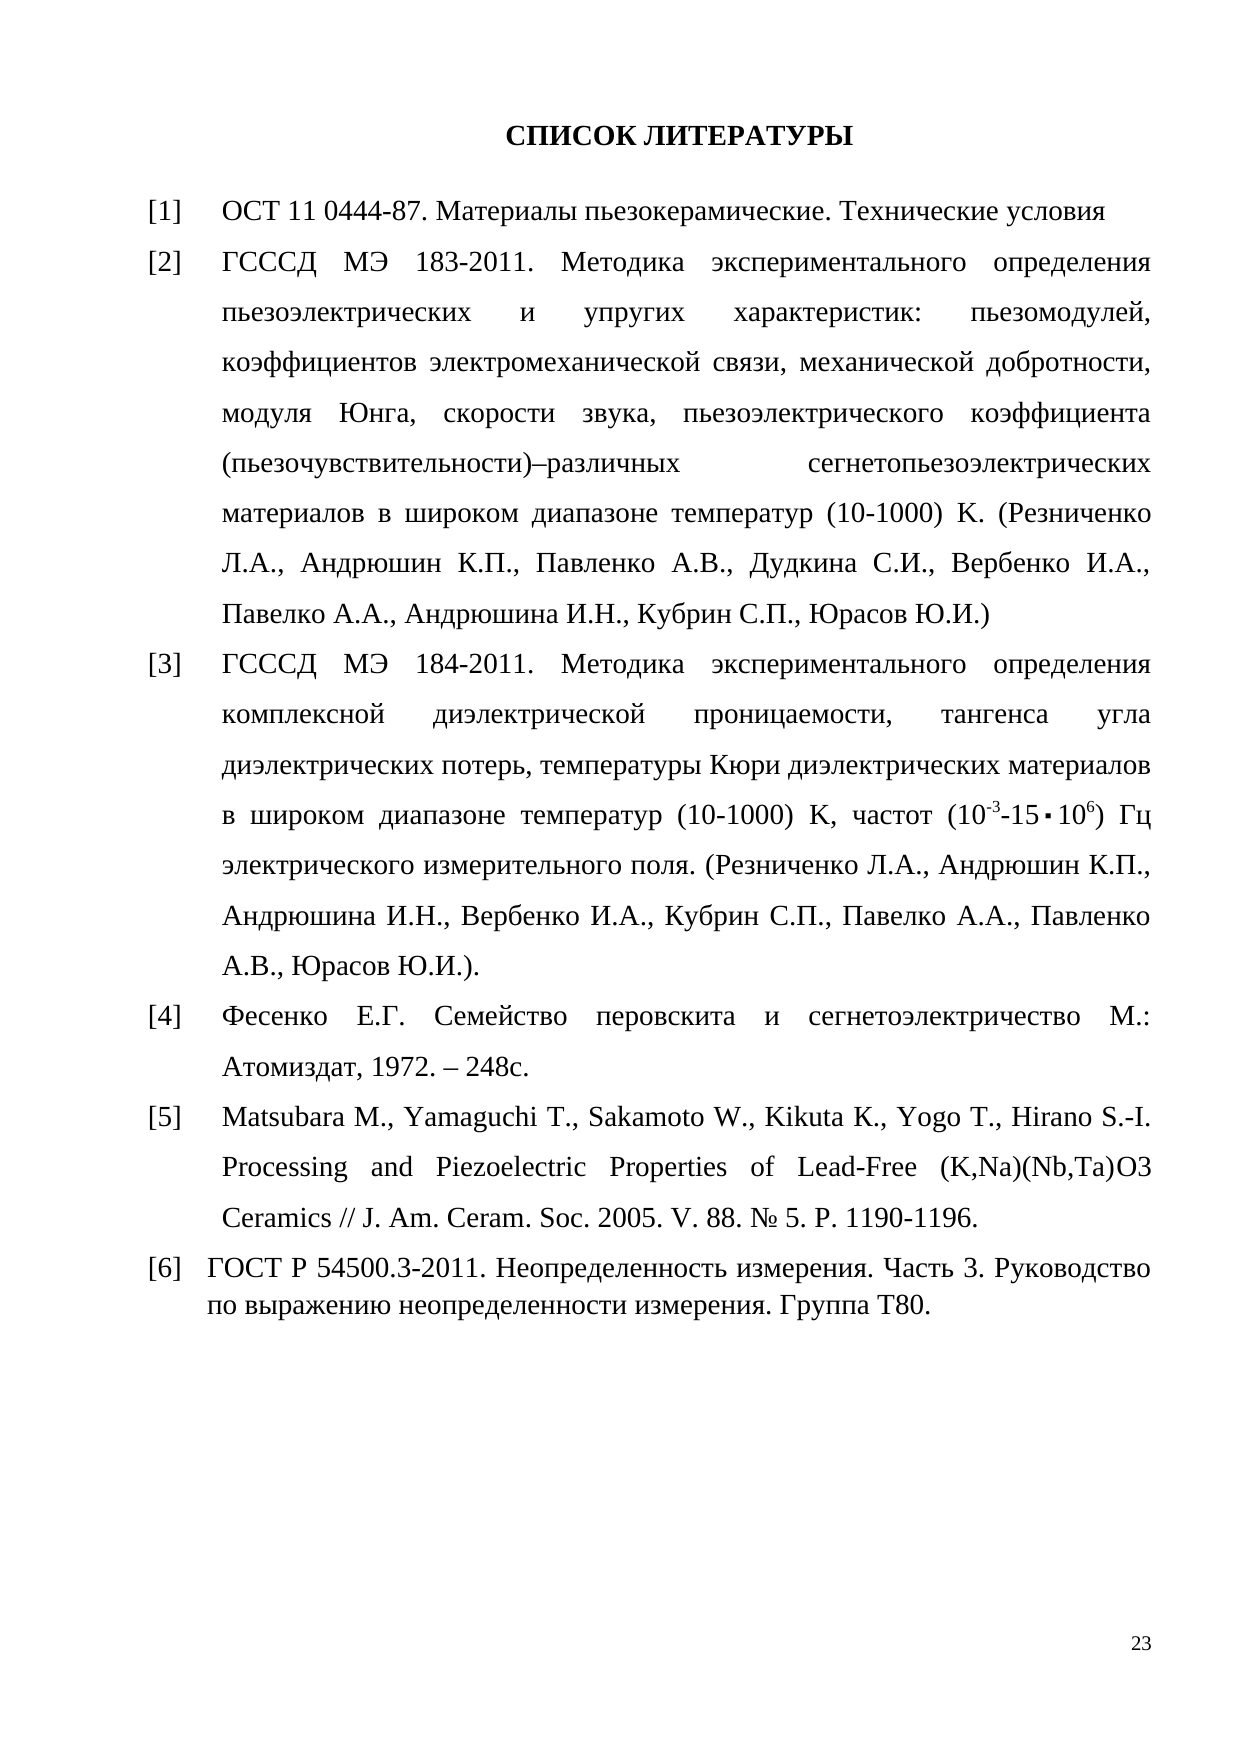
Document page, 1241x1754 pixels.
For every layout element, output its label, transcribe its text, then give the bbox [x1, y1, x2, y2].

list ГСССД МЭ 184-2011. Методика экспериментального определения комплексной диэлектрической проницаемости, тангенса угла диэлектрических потерь, температуры Кюри диэлектрических материалов в широком диапазоне температур (10-1000) K, частот (10-3-15٠106) Гц электрического измерительного поля. (Резниченко Л.А., Андрюшин К.П., Андрюшина И.Н., Вербенко И.А., Кубрин С.П., Павелко А.А., Павленко А.В., Юрасов Ю.И.). [148, 646, 1152, 982]
list ГСССД МЭ 183-2011. Методика экспериментального определения пьезоэлектрических и упругих характеристик: пьезомодулей, коэффициентов электромеханической связи, механической добротности, модуля Юнга, скорости звука, пьезоэлектрического коэффициента (пьезочувствительности)–различных сегнетопьезоэлектрических материалов в широком диапазоне температур (10-1000) K. (Резниченко Л.А., Андрюшин К.П., Павленко А.В., Дудкина С.И., Вербенко И.А., Павелко А.А., Андрюшина И.Н., Кубрин С.П., Юрасов Ю.И.) [148, 244, 1152, 629]
text СПИСОК ЛИТЕРАТУРЫ [148, 118, 1152, 152]
list ГОСТ Р 54500.3-2011. Неопределенность измерения. Часть 3. Руководство по выражению неопределенности измерения. Группа Т80. [148, 1250, 1152, 1320]
list Фесенко Е.Г. Семейство перовскита и сегнетоэлектричество М.: Атомиздат, 1972. – 248с. [148, 998, 1152, 1082]
list Matsubara М., Yamaguchi Т., Sakamoto W., Kikuta К., Yogo Т., Hirano S.-I. Processing and Piezoelectric Properties of Lead-Free (K,Na)(Nb,Ta)О3 Ceramics // J. Am. Ceram. Soc. 2005. V. 88. № 5. P. 1190-1196. [148, 1099, 1152, 1233]
list ОСТ 11 0444-87. Материалы пьезокерамические. Технические условия [148, 193, 1152, 227]
